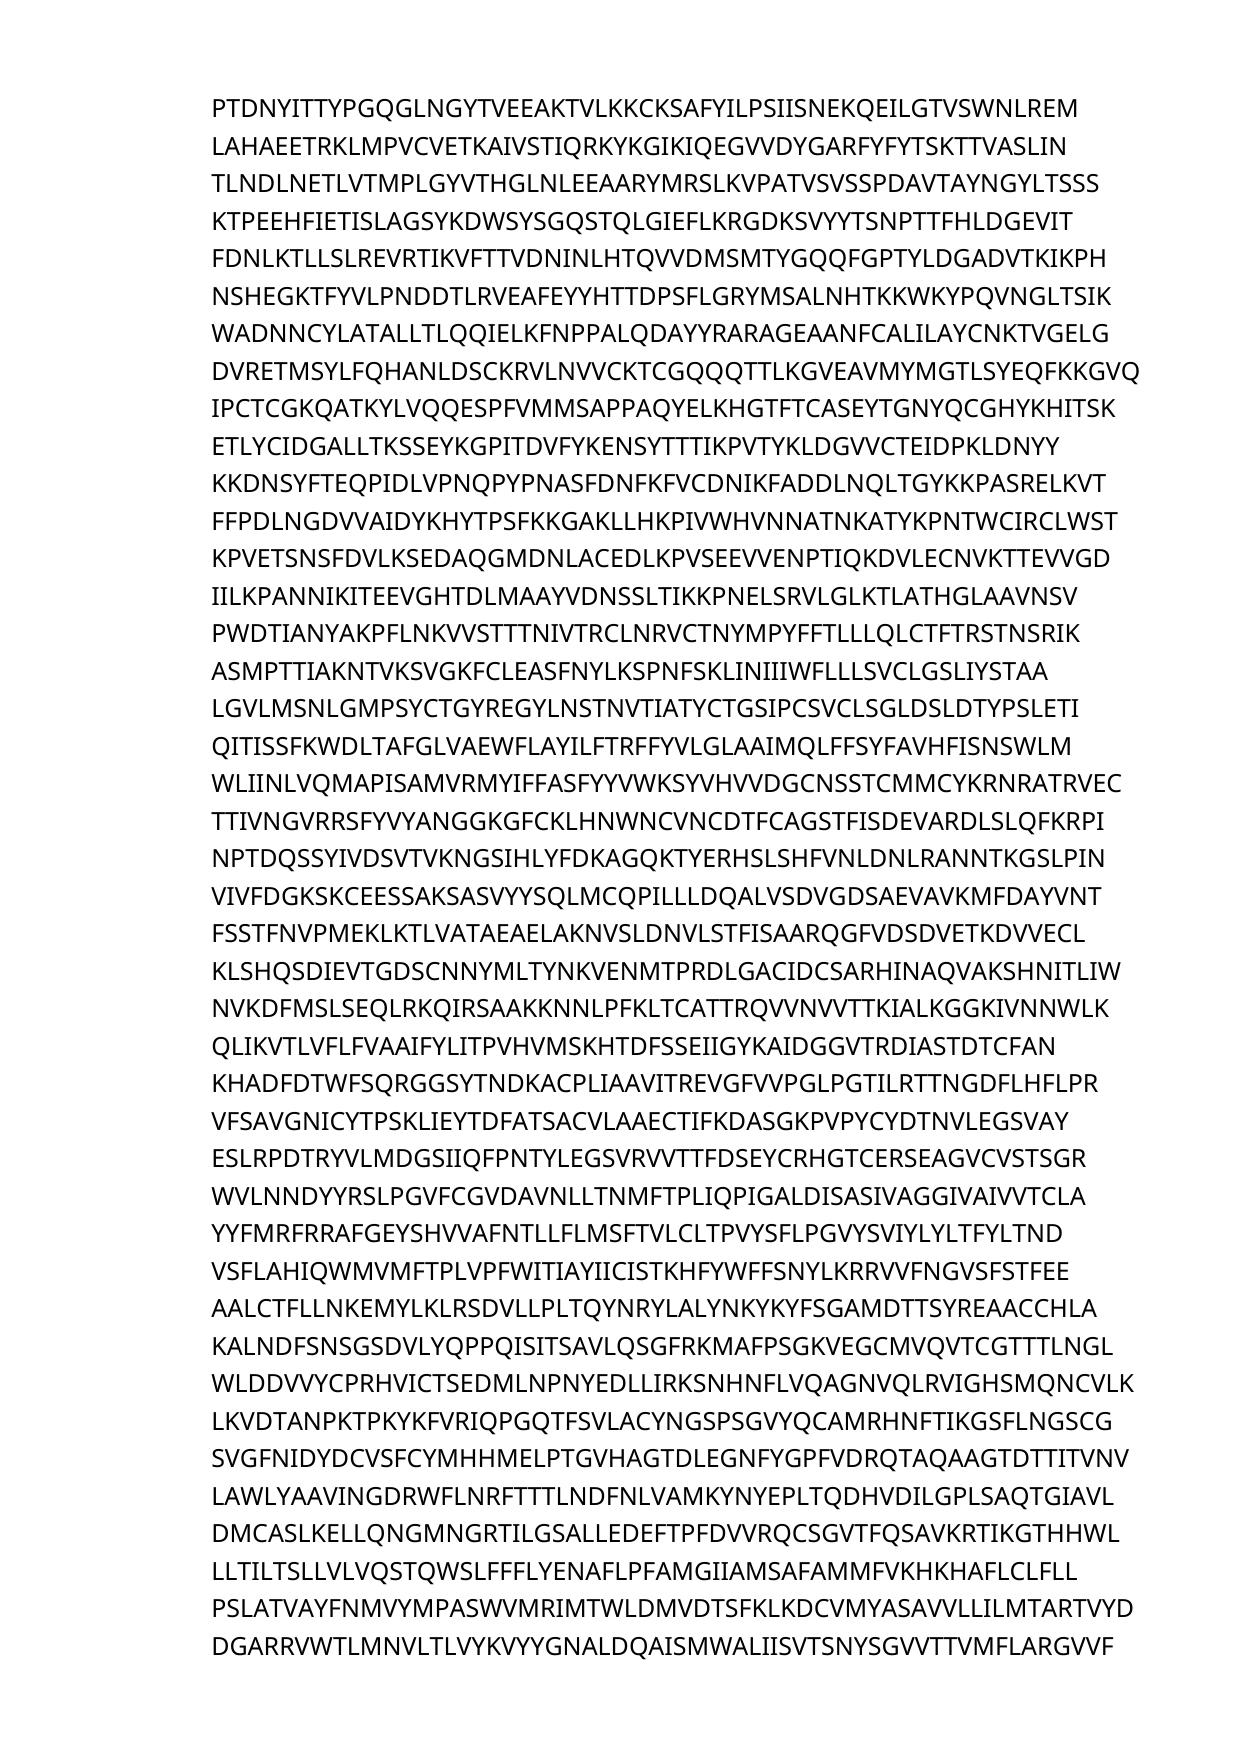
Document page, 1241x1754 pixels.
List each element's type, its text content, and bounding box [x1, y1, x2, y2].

text NVKDFMSLSEQLRKQIRSAAKKNNLPFKLTCATTRQVVNVVTTKIALKGGKIVNNWLK [75, 989, 1165, 1027]
text QITISSFKWDLTAFGLVAEWFLAYILFTRFFYVLGLAAIMQLFFSYFAVHFISNSWLM [75, 727, 1165, 764]
text TTIVNGVRRSFYVYANGGKGFCKLHNWNCVNCDTFCAGSTFISDEVARDLSLQFKRPI [75, 802, 1165, 839]
text LKVDTANPKTPKYKFVRIQPGQTFSVLACYNGSPSGVYQCAMRHNFTIKGSFLNGSCG [75, 1402, 1165, 1439]
text LLTILTSLLVLVQSTQWSLFFFLYENAFLPFAMGIIAMSAFAMMFVKHKHAFLCLFLL [75, 1552, 1165, 1589]
text KKDNSYFTEQPIDLVPNQPYPNASFDNFKFVCDNIKFADDLNQLTGYKKPASRELKVT [75, 464, 1165, 502]
text KTPEEHFIETISLAGSYKDWSYSGQSTQLGIEFLKRGDKSVYYTSNPTTFHLDGEVIT [75, 202, 1165, 239]
text IPCTCGKQATKYLVQQESPFVMMSAPPAQYELKHGTFTCASEYTGNYQCGHYKHITSK [75, 389, 1165, 427]
text NSHEGKTFYVLPNDDTLRVEAFEYYHTTDPSFLGRYMSALNHTKKWKYPQVNGLTSIK [75, 277, 1165, 314]
text WADNNCYLATALLTLQQIELKFNPPALQDAYYRARAGEAANFCALILAYCNKTVGELG [75, 314, 1165, 352]
text KLSHQSDIEVTGDSCNNYMLTYNKVENMTPRDLGACIDCSARHINAQVAKSHNITLIW [75, 952, 1165, 989]
text ASMPTTIAKNTVKSVGKFCLEASFNYLKSPNFSKLINIIIWFLLLSVCLGSLIYSTAA [75, 652, 1165, 689]
text PWDTIANYAKPFLNKVVSTTTNIVTRCLNRVCTNYMPYFFTLLLQLCTFTRSTNSRIK [75, 614, 1165, 652]
text WVLNNDYYRSLPGVFCGVDAVNLLTNMFTPLIQPIGALDISASIVAGGIVAIVVTCLA [75, 1177, 1165, 1214]
text LGVLMSNLGMPSYCTGYREGYLNSTNVTIATYCTGSIPCSVCLSGLDSLDTYPSLETI [75, 689, 1165, 727]
text PSLATVAYFNMVYMPASWVMRIMTWLDMVDTSFKLKDCVMYASAVVLLILMTARTVYD [75, 1589, 1165, 1627]
text WLIINLVQMAPISAMVRMYIFFASFYYVWKSYVHVVDGCNSSTCMMCYKRNRATRVEC [75, 764, 1165, 802]
text AALCTFLLNKEMYLKLRSDVLLPLTQYNRYLALYNKYKYFSGAMDTTSYREAACCHLA [75, 1289, 1165, 1327]
text PTDNYITTYPGQGLNGYTVEEAKTVLKKCKSAFYILPSIISNEKQEILGTVSWNLREM [75, 89, 1165, 127]
text NPTDQSSYIVDSVTVKNGSIHLYFDKAGQKTYERHSLSHFVNLDNLRANNTKGSLPIN [75, 839, 1165, 877]
text VIVFDGKSKCEESSAKSASVYYSQLMCQPILLLDQALVSDVGDSAEVAVKMFDAYVNT [75, 877, 1165, 914]
text DGARRVWTLMNVLTLVYKVYYGNALDQAISMWALIISVTSNYSGVVTTVMFLARGVVF [75, 1627, 1165, 1664]
text LAHAEETRKLMPVCVETKAIVSTIQRKYKGIKIQEGVVDYGARFYFYTSKTTVASLIN [75, 127, 1165, 164]
text FFPDLNGDVVAIDYKHYTPSFKKGAKLLHKPIVWHVNNATNKATYKPNTWCIRCLWST [75, 502, 1165, 539]
text VFSAVGNICYTPSKLIEYTDFATSACVLAAECTIFKDASGKPVPYCYDTNVLEGSVAY [75, 1102, 1165, 1139]
text KALNDFSNSGSDVLYQPPQISITSAVLQSGFRKMAFPSGKVEGCMVQVTCGTTTLNGL [75, 1327, 1165, 1364]
text VSFLAHIQWMVMFTPLVPFWITIAYIICISTKHFYWFFSNYLKRRVVFNGVSFSTFEE [75, 1252, 1165, 1289]
text TLNDLNETLVTMPLGYVTHGLNLEEAARYMRSLKVPATVSVSSPDAVTAYNGYLTSSS [75, 164, 1165, 202]
text QLIKVTLVFLFVAAIFYLITPVHVMSKHTDFSSEIIGYKAIDGGVTRDIASTDTCFAN [75, 1027, 1165, 1064]
text DVRETMSYLFQHANLDSCKRVLNVVCKTCGQQQTTLKGVEAVMYMGTLSYEQFKKGVQ [75, 352, 1165, 389]
text DMCASLKELLQNGMNGRTILGSALLEDEFTPFDVVRQCSGVTFQSAVKRTIKGTHHWL [75, 1514, 1165, 1552]
text SVGFNIDYDCVSFCYMHHMELPTGVHAGTDLEGNFYGPFVDRQTAQAAGTDTTITVNV [75, 1439, 1165, 1477]
text WLDDVVYCPRHVICTSEDMLNPNYEDLLIRKSNHNFLVQAGNVQLRVIGHSMQNCVLK [75, 1364, 1165, 1402]
text KPVETSNSFDVLKSEDAQGMDNLACEDLKPVSEEVVENPTIQKDVLECNVKTTEVVGD [75, 539, 1165, 577]
text ETLYCIDGALLTKSSEYKGPITDVFYKENSYTTTIKPVTYKLDGVVCTEIDPKLDNYY [75, 427, 1165, 464]
text ESLRPDTRYVLMDGSIIQFPNTYLEGSVRVVTTFDSEYCRHGTCERSEAGVCVSTSGR [75, 1139, 1165, 1177]
text IILKPANNIKITEEVGHTDLMAAYVDNSSLTIKKPNELSRVLGLKTLATHGLAAVNSV [75, 577, 1165, 614]
text FDNLKTLLSLREVRTIKVFTTVDNINLHTQVVDMSMTYGQQFGPTYLDGADVTKIKPH [75, 239, 1165, 277]
text FSSTFNVPMEKLKTLVATAEAELAKNVSLDNVLSTFISAARQGFVDSDVETKDVVECL [75, 914, 1165, 952]
text KHADFDTWFSQRGGSYTNDKACPLIAAVITREVGFVVPGLPGTILRTTNGDFLHFLPR [75, 1064, 1165, 1102]
text YYFMRFRRAFGEYSHVVAFNTLLFLMSFTVLCLTPVYSFLPGVYSVIYLYLTFYLTND [75, 1214, 1165, 1252]
text LAWLYAAVINGDRWFLNRFTTTLNDFNLVAMKYNYEPLTQDHVDILGPLSAQTGIAVL [75, 1477, 1165, 1514]
